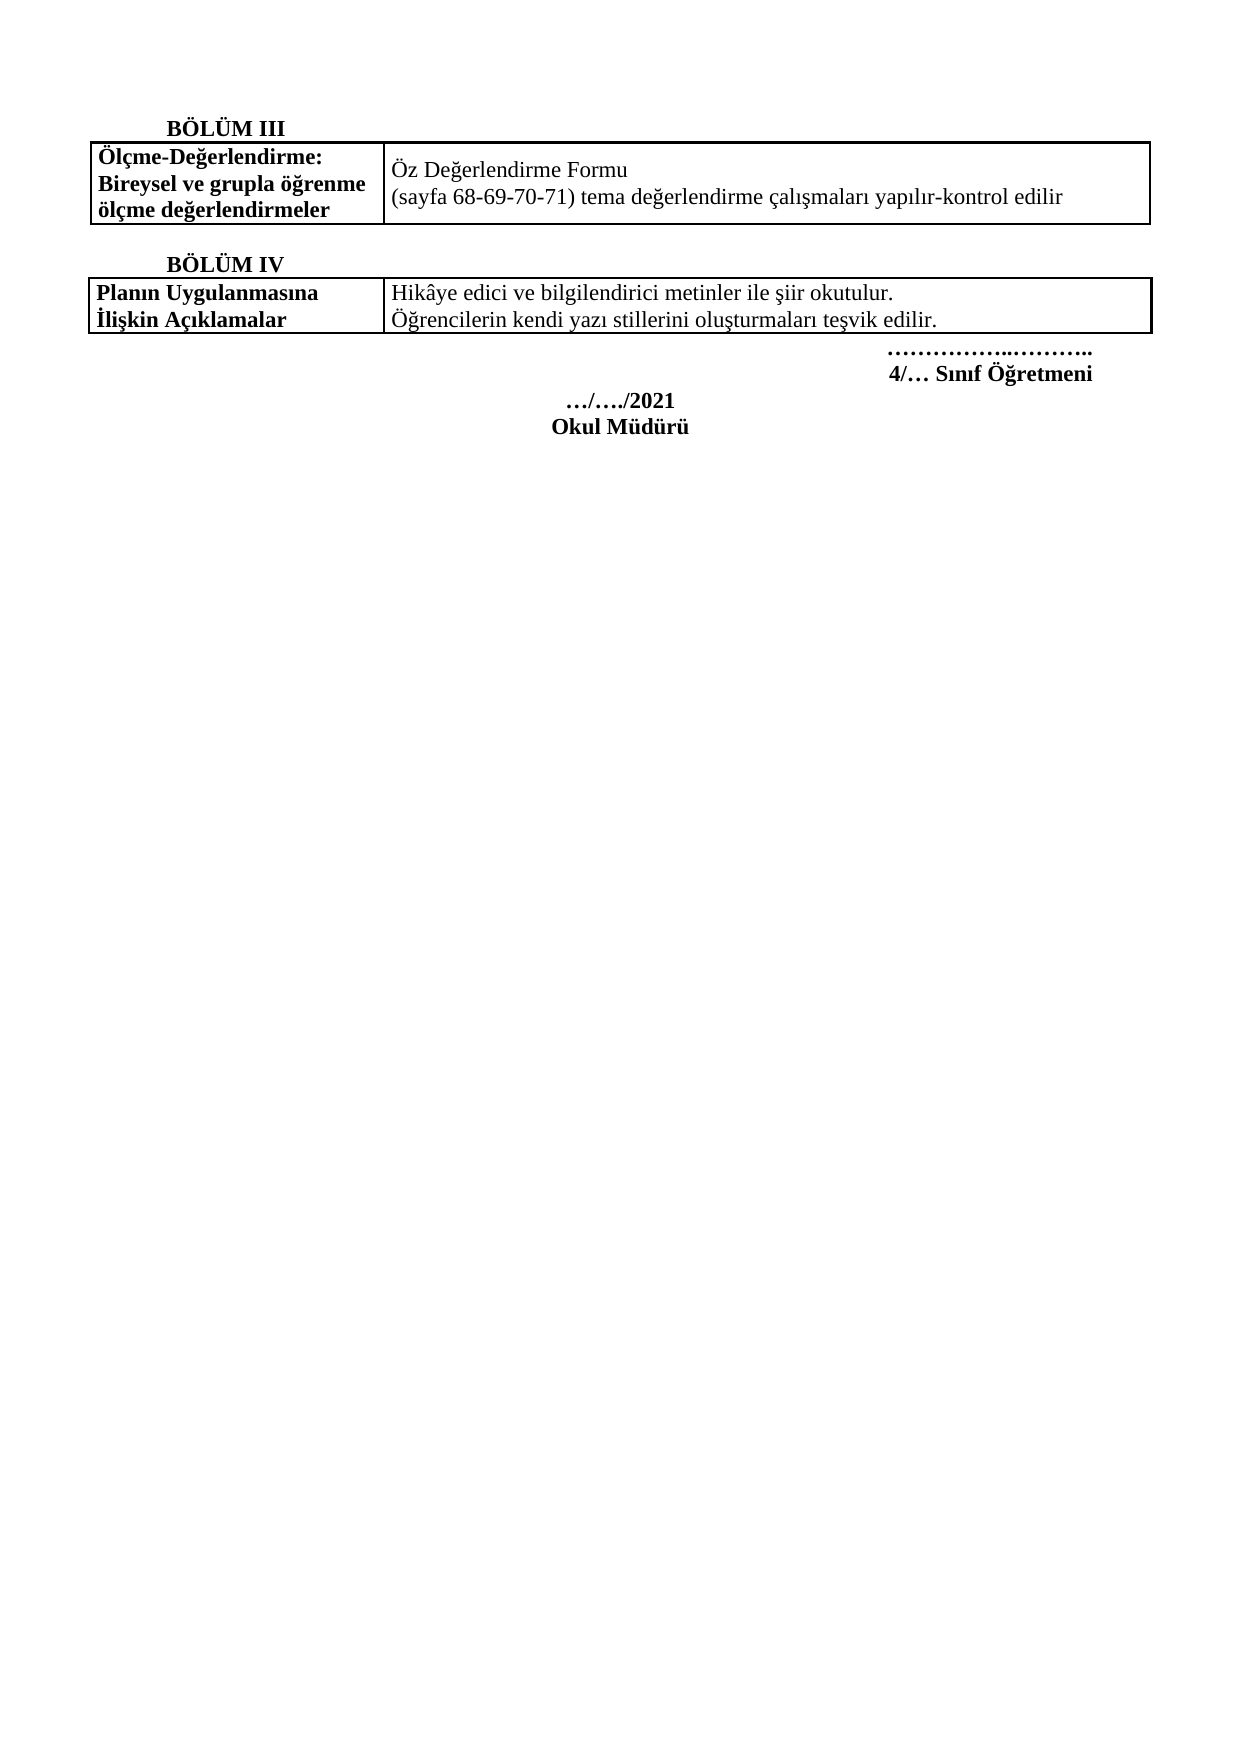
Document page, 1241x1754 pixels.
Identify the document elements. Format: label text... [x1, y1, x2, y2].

text 4/… Sınıf Öğretmeni [148, 361, 1092, 387]
text …/…./2021 [148, 387, 1092, 413]
text Okul Müdürü [148, 413, 1092, 439]
table_header Hikâye edici ve bilgilendirici metinler ile şiir okutulur. Öğrencilerin kendi yazı stillerini oluşturmaları teşvik edilir. [385, 279, 1150, 332]
table_header Planın Uygulanmasına İlişkin Açıklamalar [90, 279, 383, 332]
table_header Ölçme-Değerlendirme: Bireysel ve grupla öğrenme ölçme değerlendirmeler [92, 144, 383, 222]
subtitle BÖLÜM IV [148, 251, 1092, 277]
text ……………..……….. [148, 334, 1092, 361]
subtitle BÖLÜM III [148, 115, 1092, 141]
table_header Öz Değerlendirme Formu (sayfa 68-69-70-71) tema değerlendirme çalışmaları yapılır-kontrol edilir [385, 144, 1149, 222]
